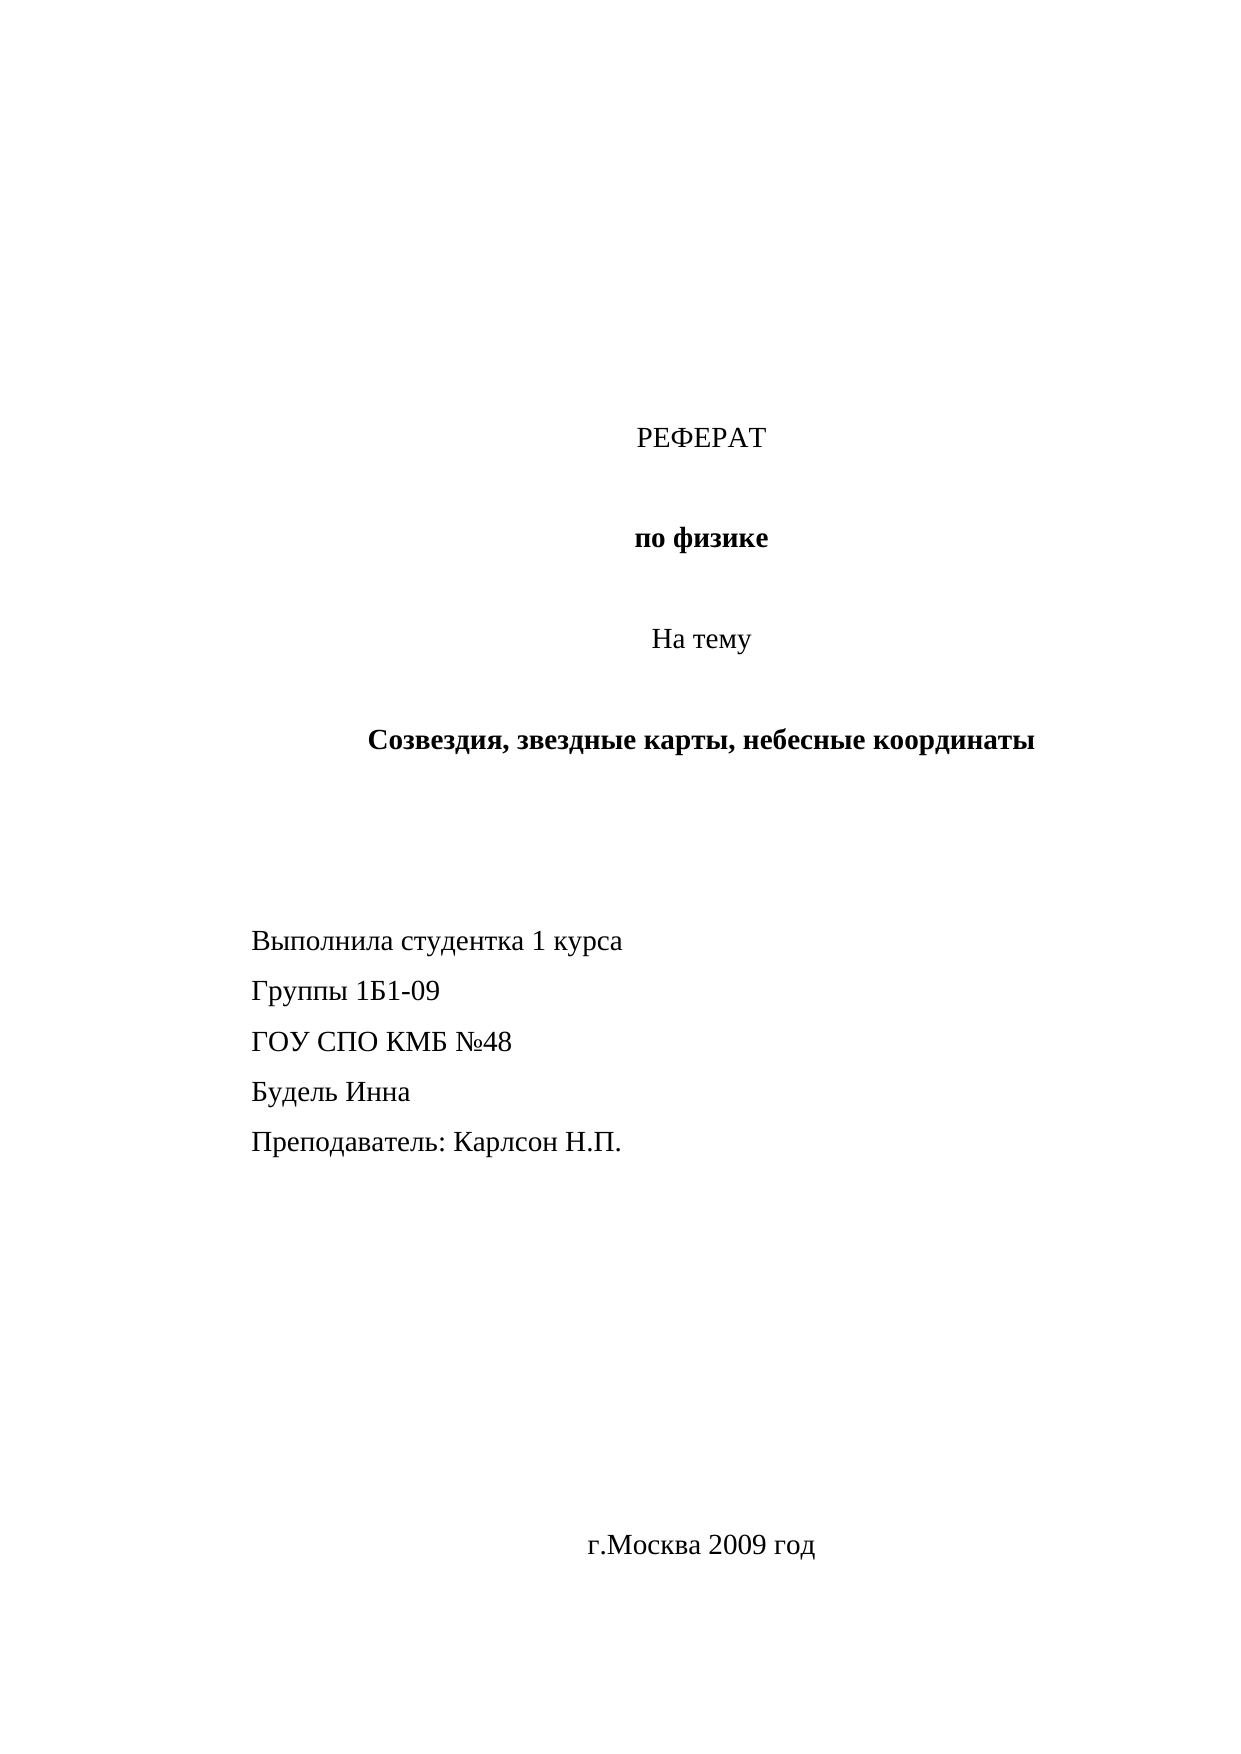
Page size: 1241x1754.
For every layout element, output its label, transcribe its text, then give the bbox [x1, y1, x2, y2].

text Преподаватель: Карлсон Н.П. [177, 1124, 1152, 1158]
text Группы 1Б1-09 [177, 973, 1152, 1007]
text На тему [177, 621, 1152, 655]
text РЕФЕРАТ [177, 420, 1152, 453]
text Созвездия, звездные карты, небесные координаты [177, 722, 1152, 755]
text Будель Инна [177, 1074, 1152, 1108]
text г.Москва 2009 год [177, 1527, 1152, 1560]
text по физике [177, 521, 1152, 554]
text Выполнила студентка 1 курса [177, 923, 1152, 957]
text ГОУ СПО КМБ №48 [177, 1024, 1152, 1057]
